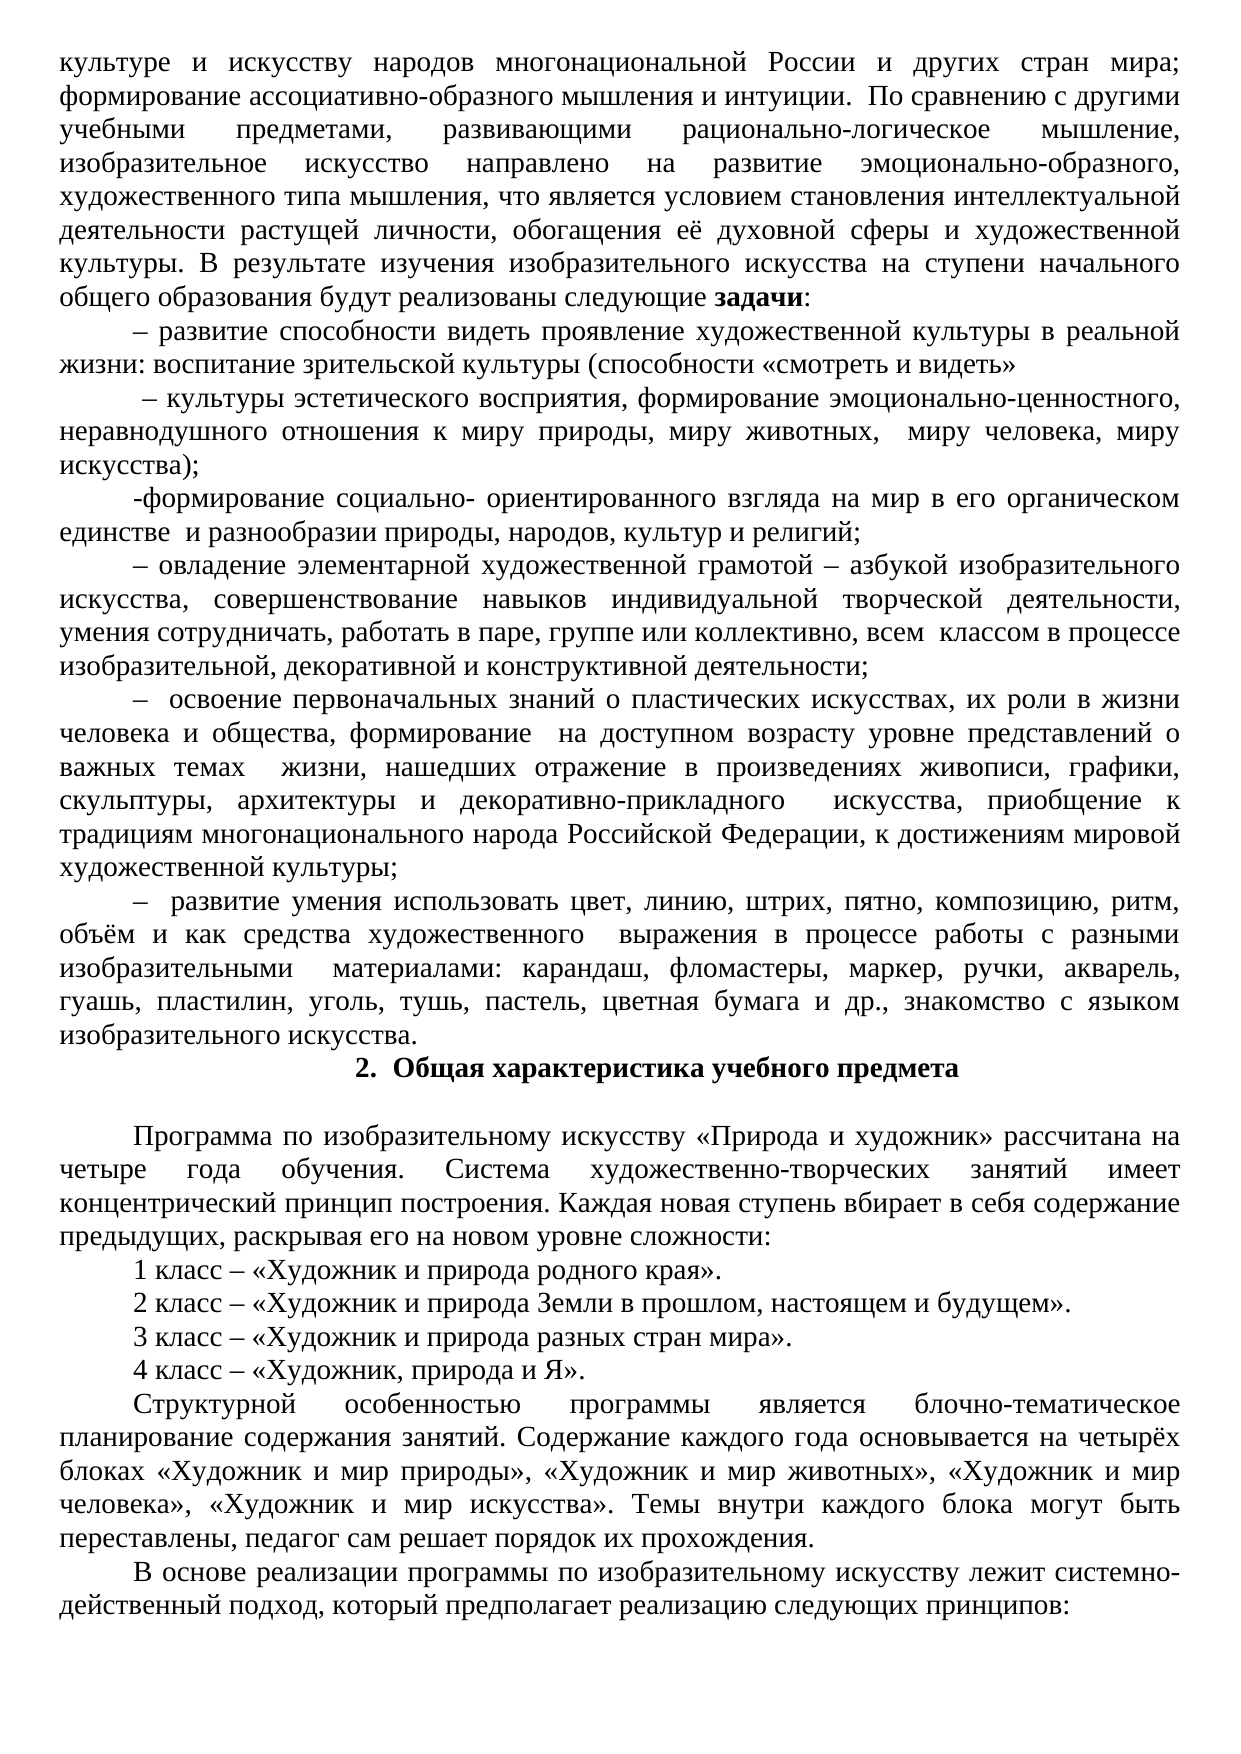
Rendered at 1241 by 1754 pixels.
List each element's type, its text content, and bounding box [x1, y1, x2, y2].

text 2 класс – «Художник и природа Земли в прошлом, настоящем и будущем». [59, 1285, 1181, 1319]
text 3 класс – «Художник и природа разных стран мира». [59, 1319, 1181, 1352]
text 1 класс – «Художник и природа родного края». [59, 1252, 1181, 1285]
text – освоение первоначальных знаний о пластических искусствах, их роли в жизни человека и общества, формирование на доступном возрасту уровне представлений о важных темах жизни, нашедших отражение в произведениях живописи, графики, скульптуры, архитектуры и декоративно-прикладного искусства, приобщение к традициям многонационального народа Российской Федерации, к достижениям мировой художественной культуры; [59, 682, 1181, 883]
text – культуры эстетического восприятия, формирование эмоционально-ценностного, неравнодушного отношения к миру природы, миру животных, миру человека, миру искусства); [59, 380, 1181, 480]
text -формирование социально- ориентированного взгляда на мир в его органическом единстве и разнообразии природы, народов, культур и религий; [59, 480, 1181, 547]
text Структурной особенностью программы является блочно-тематическое планирование содержания занятий. Содержание каждого года основывается на четырёх блоках «Художник и мир природы», «Художник и мир животных», «Художник и мир человека», «Художник и мир искусства». Темы внутри каждого блока могут быть переставлены, педагог сам решает порядок их прохождения. [59, 1386, 1181, 1554]
text В основе реализации программы по изобразительному искусству лежит системно-действенный подход, который предполагает реализацию следующих принципов: [59, 1554, 1181, 1621]
text – овладение элементарной художественной грамотой – азбукой изобразительного искусства, совершенствование навыков индивидуальной творческой деятельности, умения сотрудничать, работать в паре, группе или коллективно, всем классом в процессе изобразительной, декоративной и конструктивной деятельности; [59, 547, 1181, 682]
text – развитие способности видеть проявление художественной культуры в реальной жизни: воспитание зрительской культуры (способности «смотреть и видеть» [59, 313, 1181, 380]
list Общая характеристика учебного предмета [133, 1051, 1181, 1084]
text – развитие умения использовать цвет, линию, штрих, пятно, композицию, ритм, объём и как средства художественного выражения в процессе работы с разными изобразительными материалами: карандаш, фломастеры, маркер, ручки, акварель, гуашь, пластилин, уголь, тушь, пастель, цветная бумага и др., знакомство с языком изобразительного искусства. [59, 883, 1181, 1051]
text 4 класс – «Художник, природа и Я». [59, 1352, 1181, 1386]
text Программа по изобразительному искусству «Природа и художник» рассчитана на четыре года обучения. Система художественно-творческих занятий имеет концентрический принцип построения. Каждая новая ступень вбирает в себя содержание предыдущих, раскрывая его на новом уровне сложности: [59, 1118, 1181, 1252]
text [59, 44, 1181, 313]
